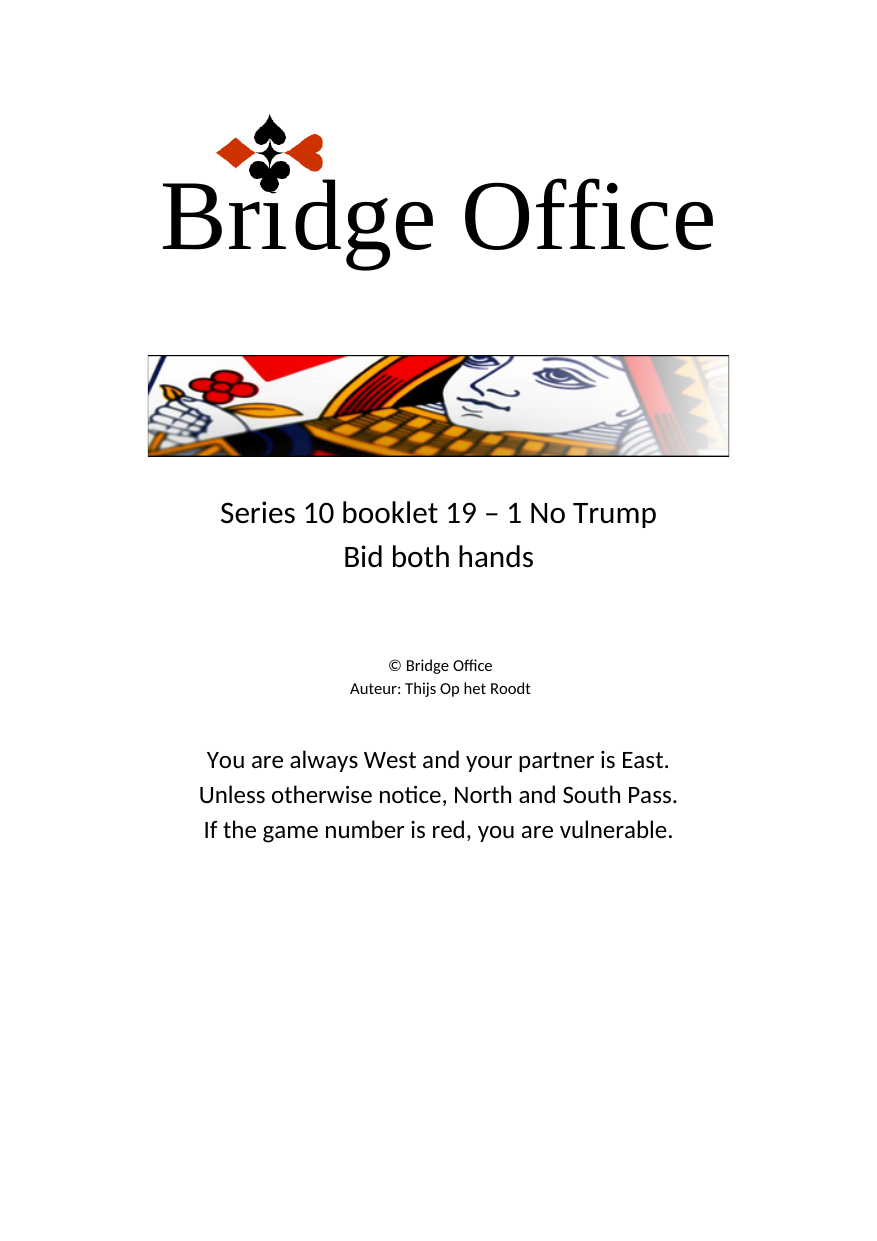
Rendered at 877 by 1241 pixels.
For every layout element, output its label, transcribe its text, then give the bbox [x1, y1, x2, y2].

text If the game number is red, you are vulnerable. [148, 814, 729, 845]
text Bid both hands [148, 537, 729, 575]
picture [215, 113, 323, 192]
text © Bridge Office [148, 655, 729, 676]
picture [147, 355, 730, 457]
text Unless otherwise notice, North and South Pass. [148, 779, 729, 810]
text Auteur: Thijs Op het Roodt You are always West and your partner is East. [148, 678, 729, 775]
text Series 10 booklet 19 – 1 No Trump [148, 493, 729, 531]
